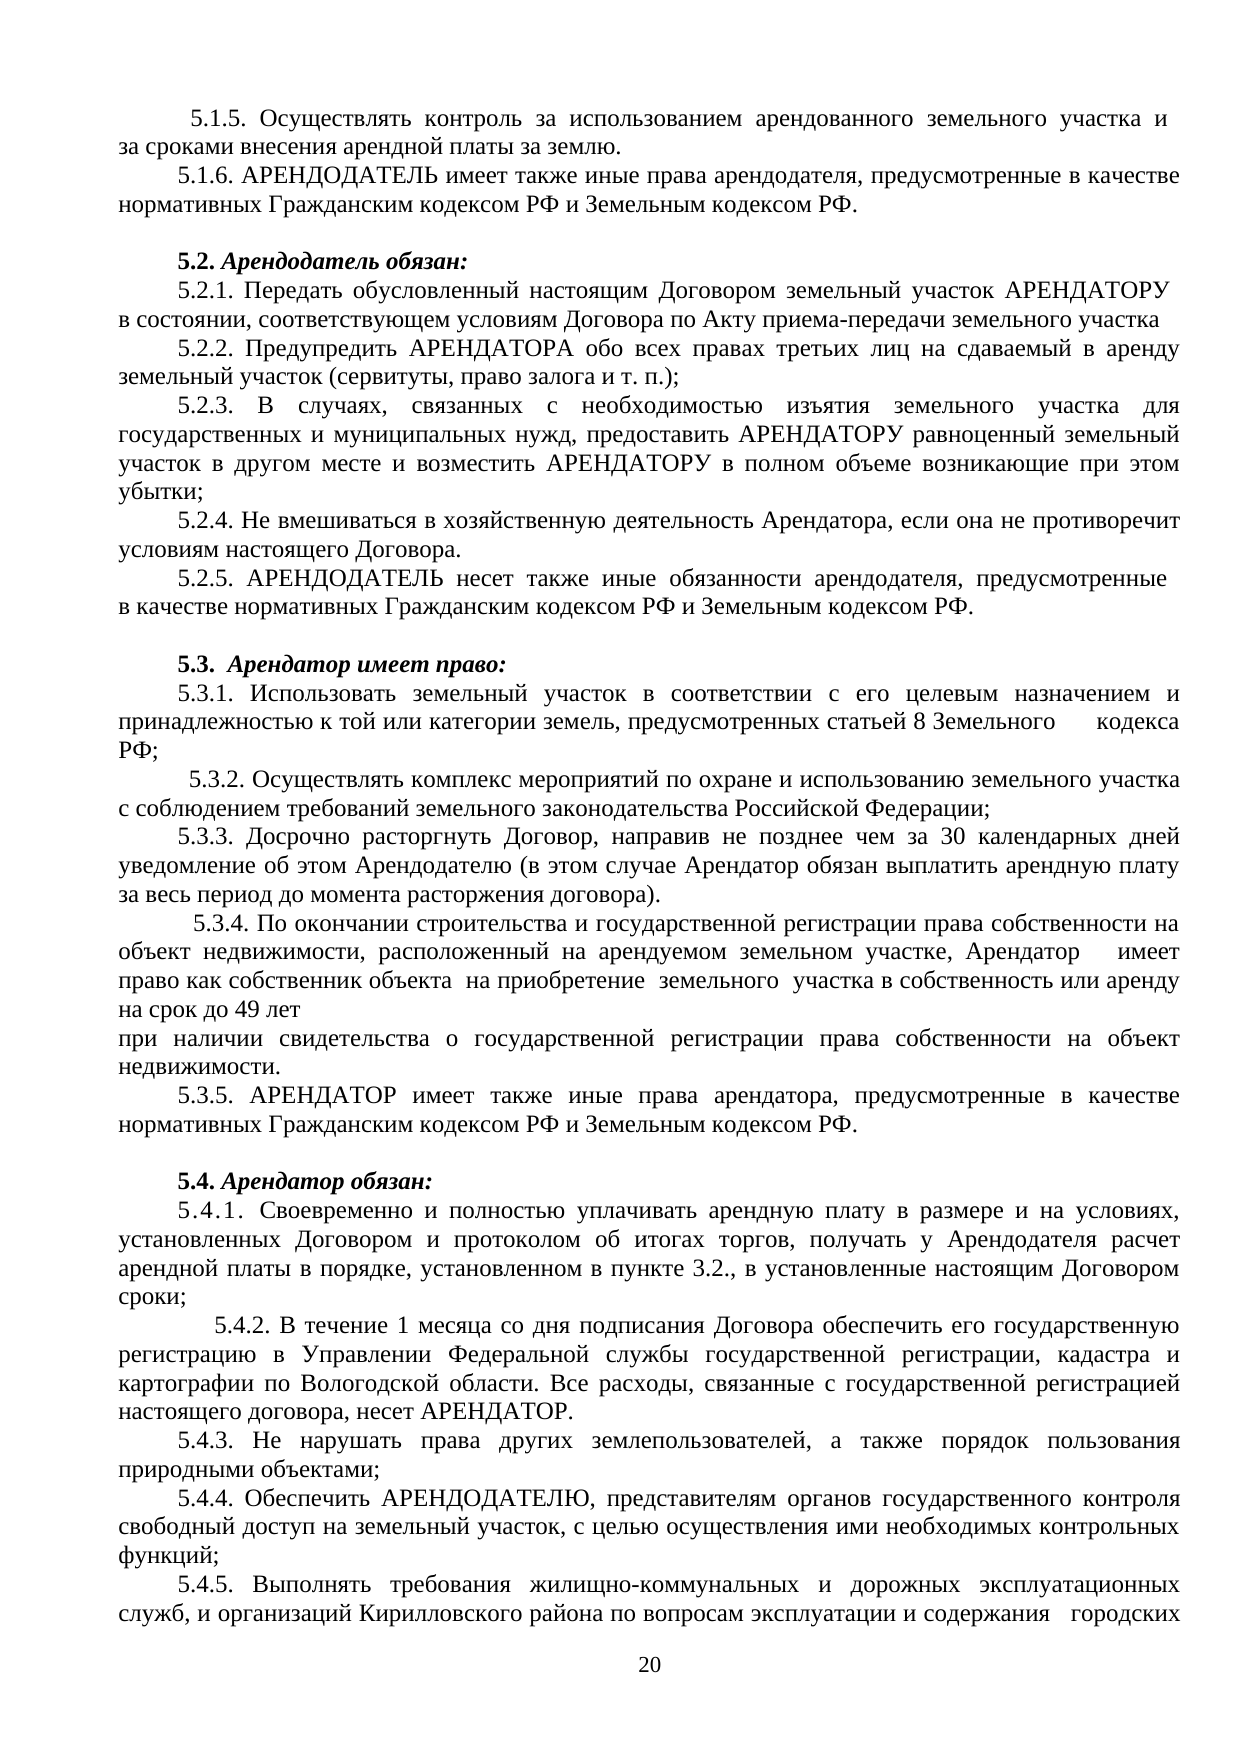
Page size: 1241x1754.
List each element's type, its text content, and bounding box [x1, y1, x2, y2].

text 5.2.3. В случаях, связанных с необходимостью изъятия земельного участка для государственных и муниципальных нужд, предоставить АРЕНДАТОРУ равноценный земельный участок в другом месте и возместить АРЕНДАТОРУ в полном объеме возникающие при этом убытки; [118, 390, 1181, 505]
text 5.1.6. АРЕНДОДАТЕЛЬ имеет также иные права арендодателя, предусмотренные в качестве нормативных Гражданским кодексом РФ и Земельным кодексом РФ. [118, 160, 1181, 218]
text 5.4.4. Обеспечить АРЕНДОДАТЕЛЮ, представителям органов государственного контроля свободный доступ на земельный участок, с целью осуществления ими необходимых контрольных функций; [118, 1483, 1181, 1569]
text 5.2.4. Не вмешиваться в хозяйственную деятельность Арендатора, если она не противоречит условиям настоящего Договора. [118, 505, 1181, 563]
text 5.3.5. АРЕНДАТОР имеет также иные права арендатора, предусмотренные в качестве нормативных Гражданским кодексом РФ и Земельным кодексом РФ. [118, 1080, 1181, 1138]
text 5.4.1. Своевременно и полностью уплачивать арендную плату в размере и на условиях, установленных Договором и протоколом об итогах торгов, получать у Арендодателя расчет арендной платы в порядке, установленном в пункте 3.2., в установленные настоящим Договором сроки; [118, 1195, 1181, 1310]
text 5.3. Арендатор имеет право: [118, 649, 1181, 678]
text 5.2. Арендодатель обязан: [118, 246, 1181, 275]
text 5.3.2. Осуществлять комплекс мероприятий по охране и использованию земельного участка с соблюдением требований земельного законодательства Российской Федерации; [118, 764, 1181, 821]
text 5.4.3. Не нарушать права других землепользователей, а также порядок пользования природными объектами; [118, 1425, 1181, 1483]
text 5.4.2. В течение 1 месяца со дня подписания Договора обеспечить его государственную регистрацию в Управлении Федеральной службы государственной регистрации, кадастра и картографии по Вологодской области. Все расходы, связанные с государственной регистрацией настоящего договора, несет АРЕНДАТОР. [118, 1310, 1181, 1425]
text 5.2.2. Предупредить АРЕНДАТОРА обо всех правах третьих лиц на сдаваемый в аренду земельный участок (сервитуты, право залога и т. п.); [118, 333, 1181, 390]
text 5.2.1. Передать обусловленный настоящим Договором земельный участок АРЕНДАТОРУ в состоянии, соответствующем условиям Договора по Акту приема-передачи земельного участка [118, 275, 1181, 333]
text 5.4. Арендатор обязан: [118, 1166, 1181, 1195]
text 5.3.3. Досрочно расторгнуть Договор, направив не позднее чем за 30 календарных дней уведомление об этом Арендодателю (в этом случае Арендатор обязан выплатить арендную плату за весь период до момента расторжения договора). [118, 821, 1181, 908]
text 5.2.5. АРЕНДОДАТЕЛЬ несет также иные обязанности арендодателя, предусмотренные в качестве нормативных Гражданским кодексом РФ и Земельным кодексом РФ. [118, 563, 1181, 620]
text 5.1.5. Осуществлять контроль за использованием арендованного земельного участка и за сроками внесения арендной платы за землю. [118, 103, 1181, 160]
text 5.3.4. По окончании строительства и государственной регистрации права собственности на объект недвижимости, расположенный на арендуемом земельном участке, Арендатор имеет право как собственник объекта на приобретение земельного участка в собственность или аренду на срок до 49 лет [118, 908, 1181, 1023]
text при наличии свидетельства о государственной регистрации права собственности на объект недвижимости. [118, 1023, 1181, 1080]
text 5.3.1. Использовать земельный участок в соответствии с его целевым назначением и принадлежностью к той или категории земель, предусмотренных статьей 8 Земельного кодекса РФ; [118, 678, 1181, 764]
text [118, 1569, 1181, 1626]
